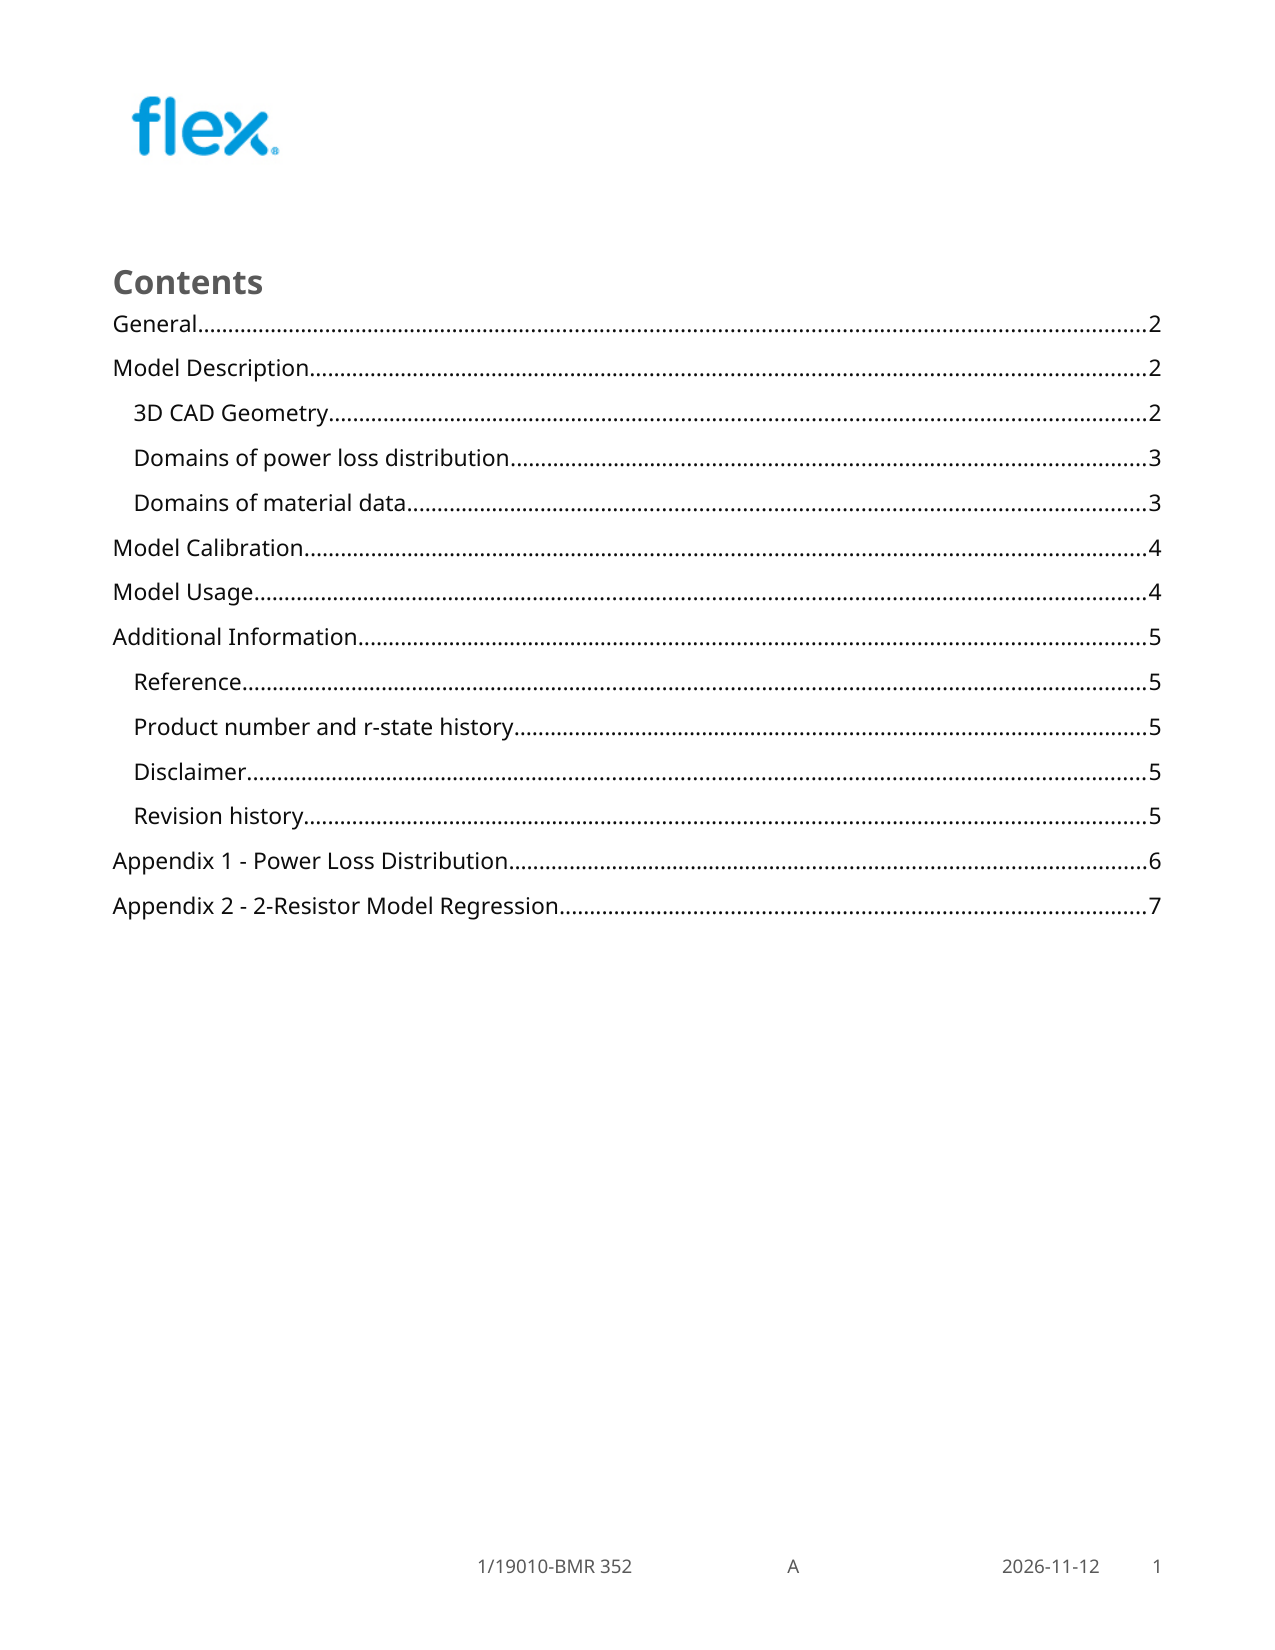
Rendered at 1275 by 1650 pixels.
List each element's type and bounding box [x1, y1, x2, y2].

picture [112, 75, 296, 171]
